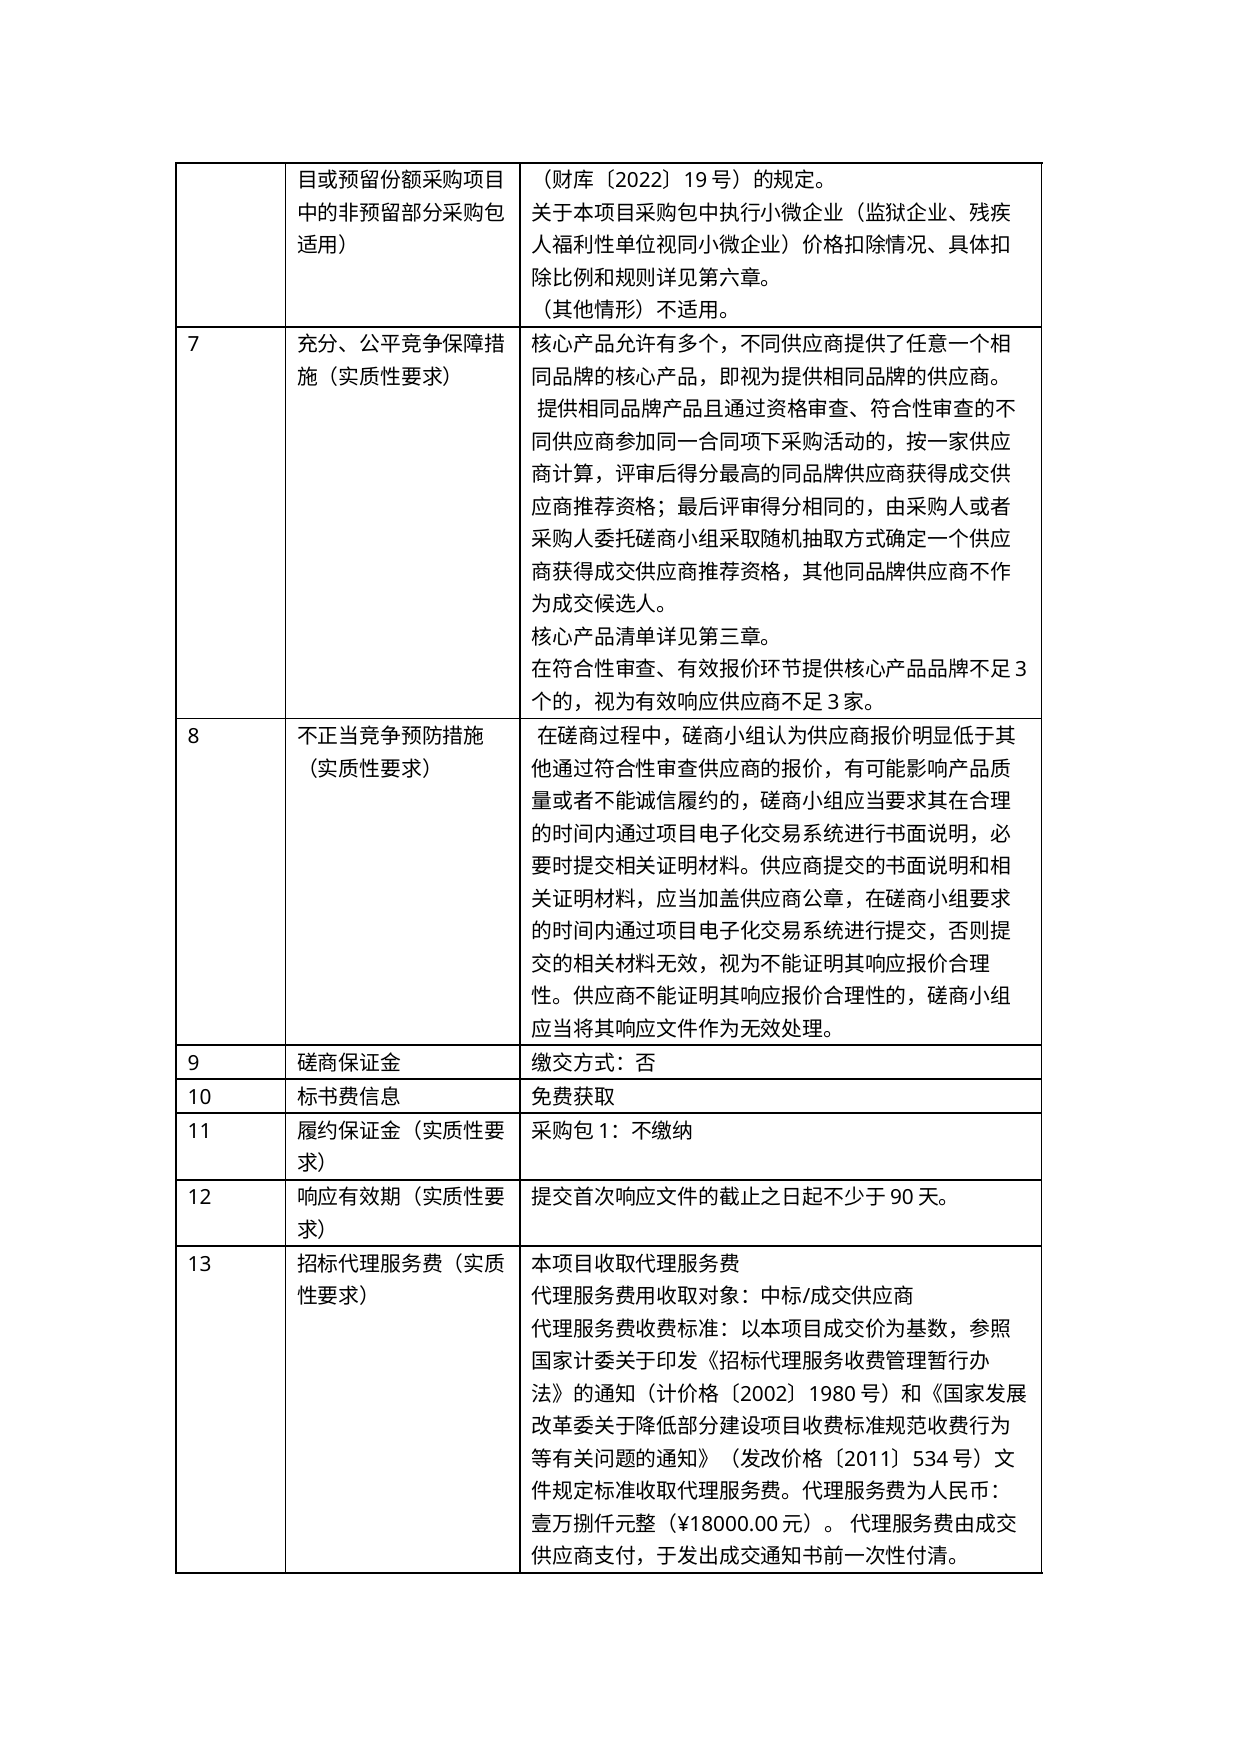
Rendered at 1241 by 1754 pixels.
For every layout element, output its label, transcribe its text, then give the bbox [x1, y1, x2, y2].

table_cell 提交首次响应文件的截止之日起不少于90天。 [521, 1181, 1041, 1245]
table_cell 充分、公平竞争保障措施（实质性要求） [286, 328, 519, 718]
table_cell 9 [177, 1046, 285, 1078]
table_cell 13 [177, 1247, 285, 1572]
table_cell 核心产品允许有多个，不同供应商提供了任意一个相同品牌的核心产品，即视为提供相同品牌的供应商。 提供相同品牌产品且通过资格审查、符合性审查的不同供应商参加同一合同项下采购活动的，按一家供应商计算，评审后得分最高的同品牌供应商获得成交供应商推荐资格；最后评审得分相同的，由采购人或者采购人委托磋商小组采取随机抽取方式确定一个供应商获得成交供应商推荐资格，其他同品牌供应商不作为成交候选人。 核心产品清单详见第三章。 在符合性审查、有效报价环节提供核心产品品牌不足3个的，视为有效响应供应商不足3家。 [521, 328, 1041, 718]
table_cell 在磋商过程中，磋商小组认为供应商报价明显低于其他通过符合性审查供应商的报价，有可能影响产品质量或者不能诚信履约的，磋商小组应当要求其在合理的时间内通过项目电子化交易系统进行书面说明，必要时提交相关证明材料。供应商提交的书面说明和相关证明材料，应当加盖供应商公章，在磋商小组要求的时间内通过项目电子化交易系统进行提交，否则提交的相关材料无效，视为不能证明其响应报价合理性。供应商不能证明其响应报价合理性的，磋商小组应当将其响应文件作为无效处理。 [521, 719, 1041, 1044]
table_cell 本项目收取代理服务费 代理服务费用收取对象：中标/成交供应商 代理服务费收费标准：以本项目成交价为基数，参照国家计委关于印发《招标代理服务收费管理暂行办法》的通知（计价格〔2002〕1980号）和《国家发展改革委关于降低部分建设项目收费标准规范收费行为等有关问题的通知》（发改价格〔2011〕534号）文件规定标准收取代理服务费。代理服务费为人民币：壹万捌仟元整（¥18000.00元）。 代理服务费由成交供应商支付，于发出成交通知书前一次性付清。 [521, 1247, 1041, 1572]
table_cell 缴交方式：否 [521, 1046, 1041, 1078]
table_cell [521, 164, 1041, 326]
table_cell 履约保证金（实质性要求） [286, 1114, 519, 1179]
table_cell 磋商保证金 [286, 1046, 519, 1078]
table_cell 采购包1：不缴纳 [521, 1114, 1041, 1179]
table_cell 11 [177, 1114, 285, 1179]
table_cell 招标代理服务费（实质性要求） [286, 1247, 519, 1572]
table_cell 免费获取 [521, 1080, 1041, 1112]
table_cell 10 [177, 1080, 285, 1112]
table_cell 响应有效期（实质性要求） [286, 1181, 519, 1245]
table_cell 7 [177, 328, 285, 718]
table_cell 12 [177, 1181, 285, 1245]
table_cell 6 [177, 164, 285, 326]
table_cell 不正当竞争预防措施（实质性要求） [286, 719, 519, 1044]
table_cell 标书费信息 [286, 1080, 519, 1112]
table_cell 8 [177, 719, 285, 1044]
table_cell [286, 164, 519, 326]
